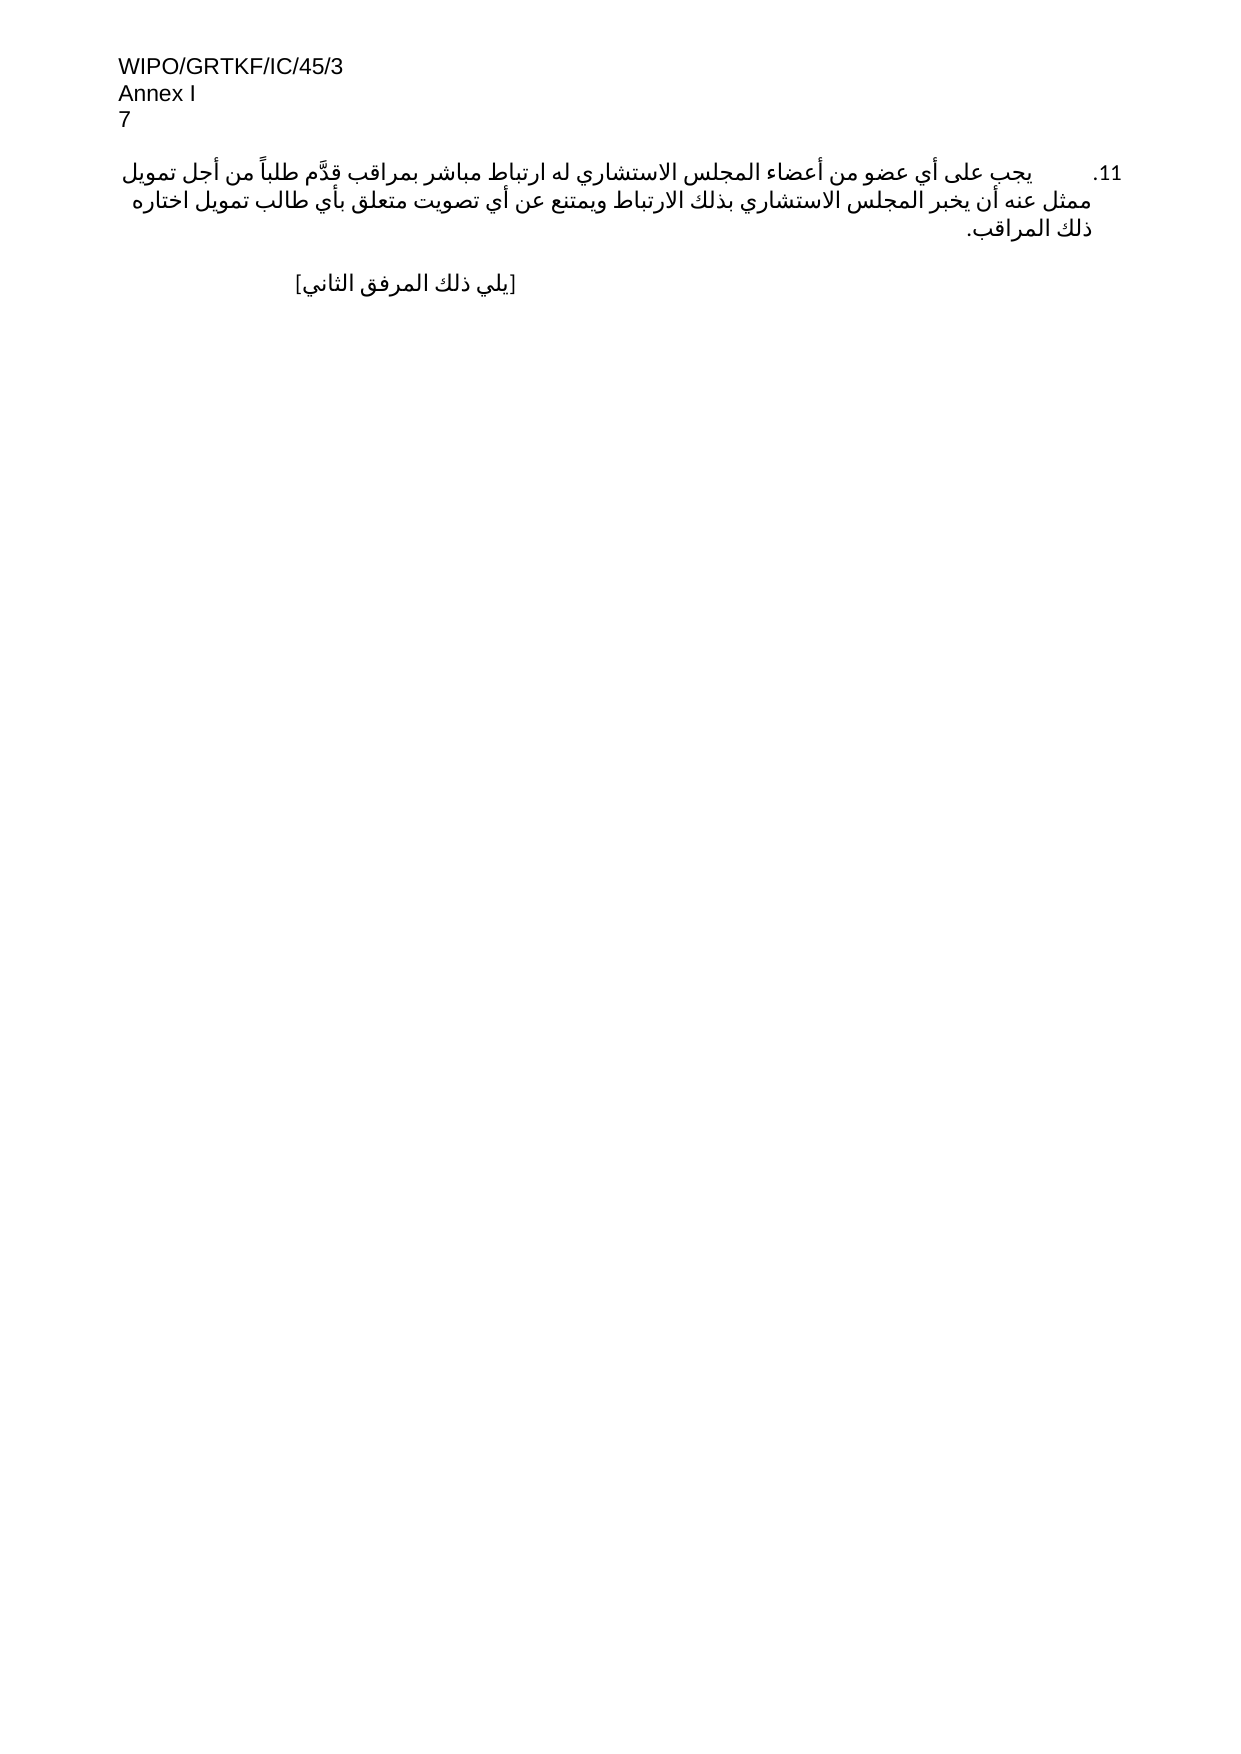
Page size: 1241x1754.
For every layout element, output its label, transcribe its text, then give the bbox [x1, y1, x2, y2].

list يجب على أي عضو من أعضاء المجلس الاستشاري له ارتباط مباشر بمراقب قدَّم طلباً من أجل تمويل ممثل عنه أن يخبر المجلس الاستشاري بذلك الارتباط ويمتنع عن أي تصويت متعلق بأي طالب تمويل اختاره ذلك المراقب. [118, 158, 1092, 243]
text [يلي ذلك المرفق الثاني] [118, 269, 516, 297]
